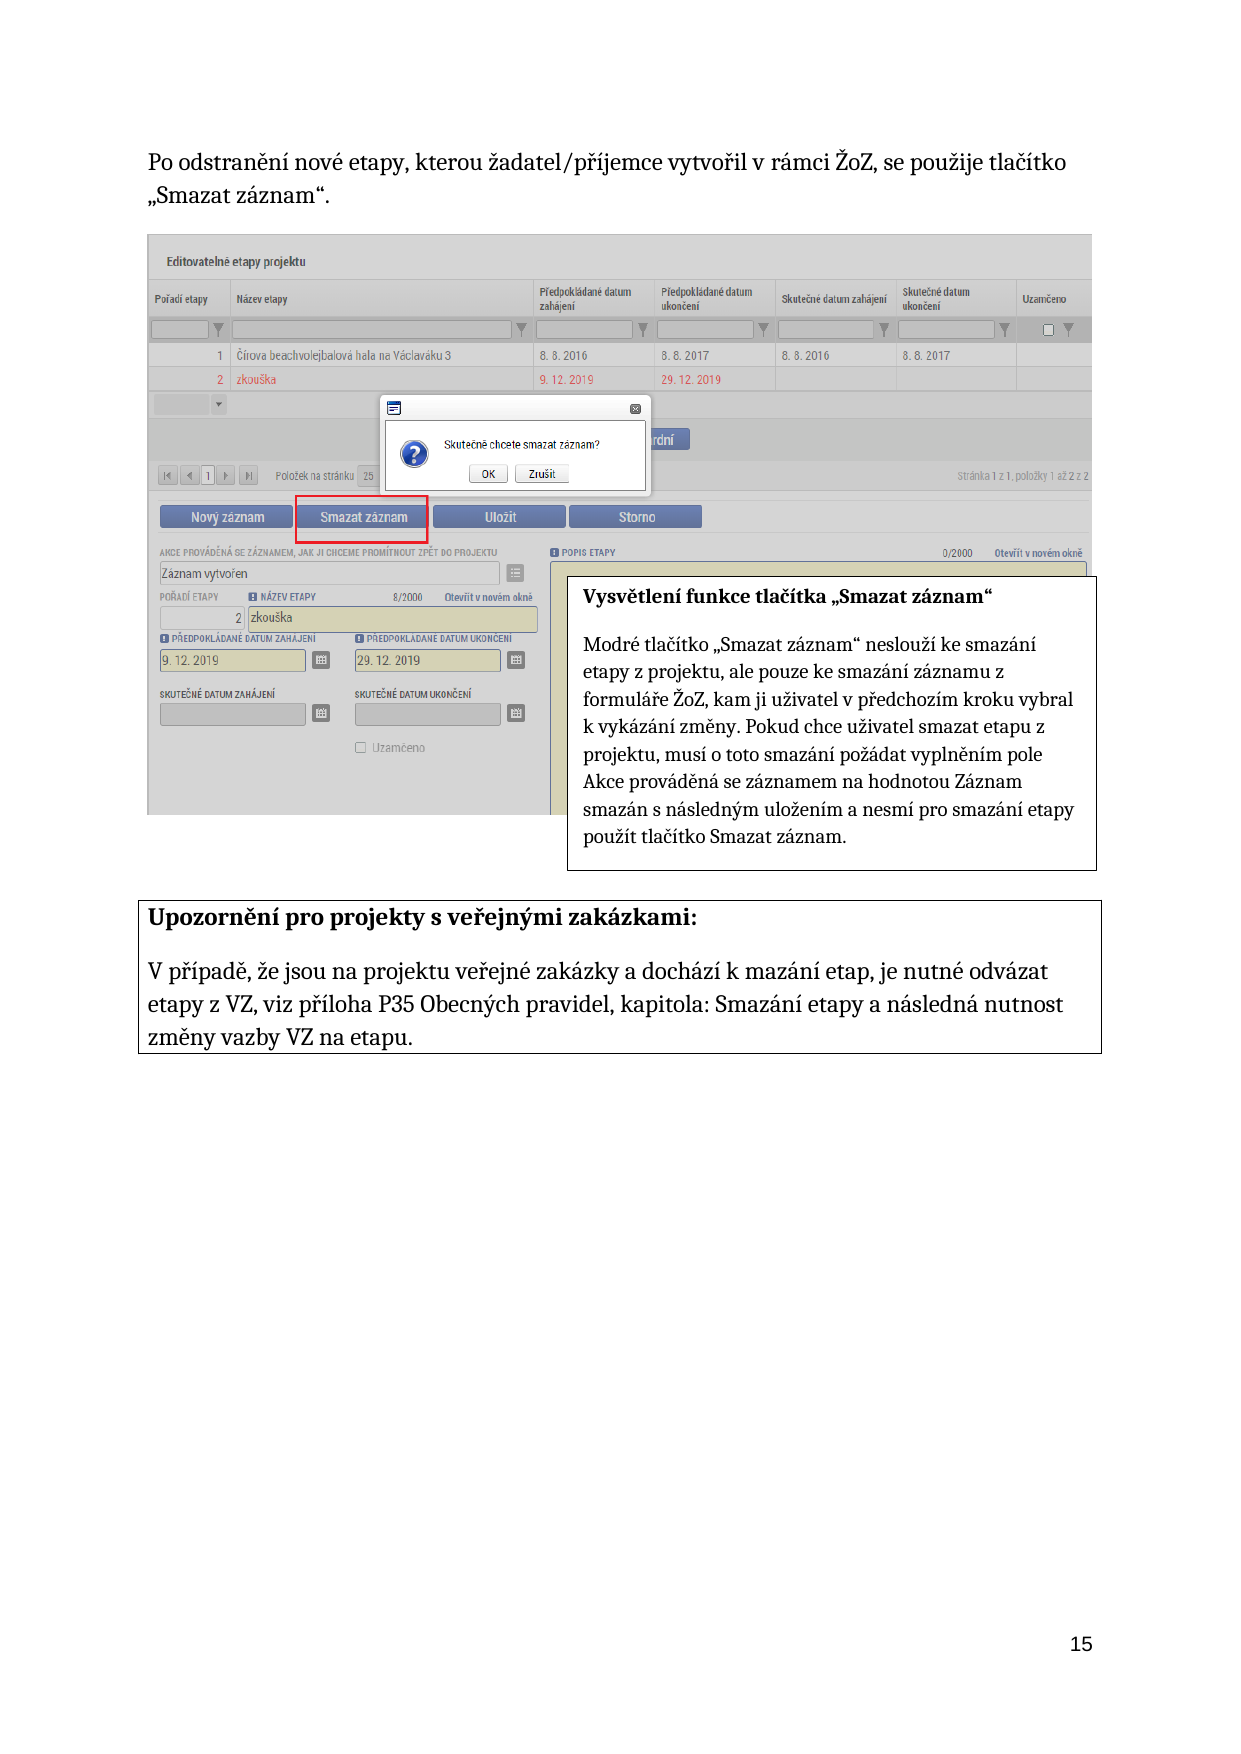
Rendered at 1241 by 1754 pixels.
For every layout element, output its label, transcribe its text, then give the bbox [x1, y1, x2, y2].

text V případě, že jsou na projektu veřejné zakázky a dochází k mazání etap, je nutné odvázat etapy z VZ, viz příloha P35 Obecných pravidel, kapitola: Smazání etapy a následná nutnost změny vazby VZ na etapu. [139, 953, 1101, 1053]
picture [147, 234, 1092, 815]
text Po odstranění nové etapy, kterou žadatel/příjemce vytvořil v rámci ŽoZ, se použije tlačítko „Smazat záznam“. [148, 148, 1093, 209]
text Upozornění pro projekty s veřejnými zakázkami: [139, 901, 1101, 931]
